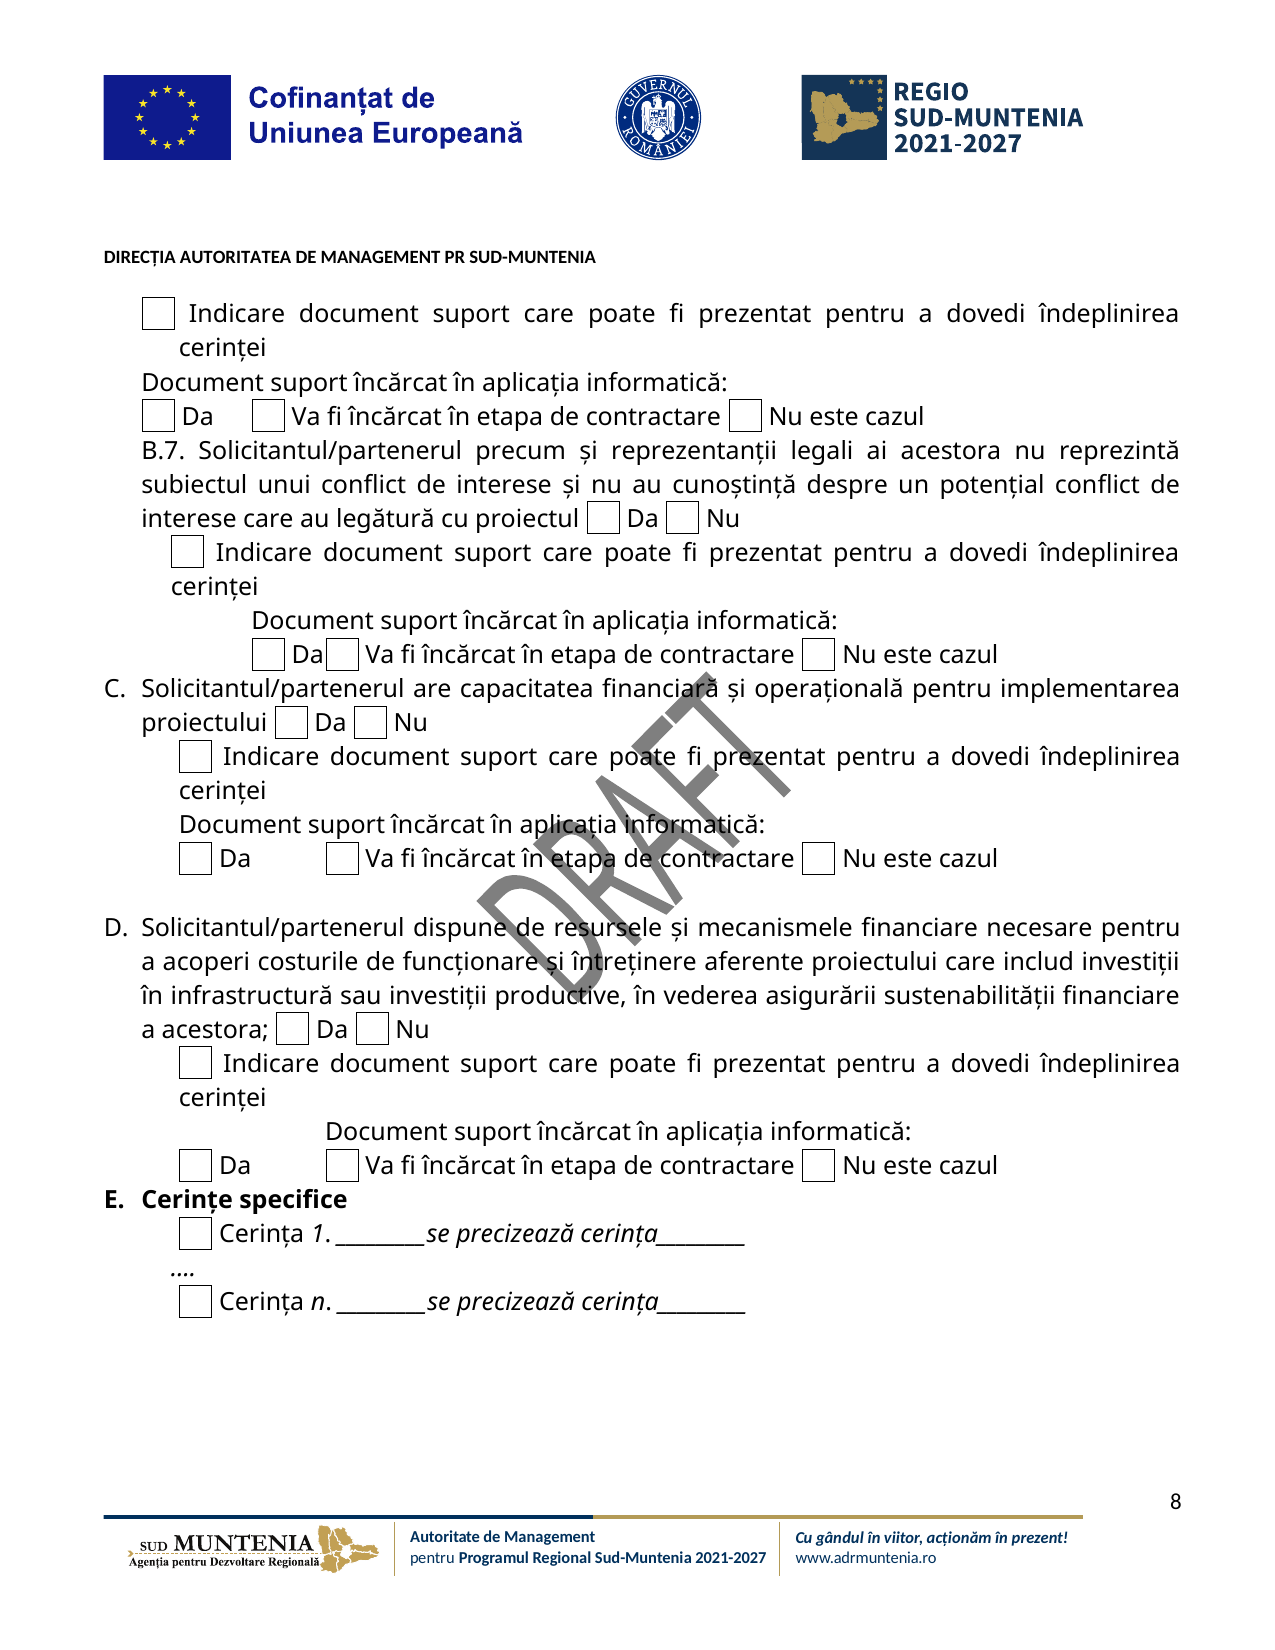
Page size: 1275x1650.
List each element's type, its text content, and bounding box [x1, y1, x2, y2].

list Indicare document suport care poate fi prezentat pentru a dovedi îndeplinirea cerinței [171, 534, 1181, 603]
list .... [171, 1250, 1181, 1284]
list Cerințe specifice [103, 1182, 1181, 1216]
list Document suport încărcat în aplicația informatică: [141, 364, 1181, 398]
list Da Va fi încărcat în etapa de contractare Nu este cazul [178, 841, 1181, 875]
list Cerința n. _________se precizează cerința_________ [178, 1284, 1181, 1318]
list Cerința 1. _________se precizează cerința_________ [178, 1216, 1181, 1250]
text B.7. Solicitantul/partenerul precum și reprezentanții legali ai acestora nu reprezintă subiectul unui conflict de interese și nu au cunoștință despre un potențial conflict de interese care au legătură cu proiectul Da Nu [141, 432, 1181, 534]
list Document suport încărcat în aplicația informatică: [171, 603, 1181, 637]
list Indicare document suport care poate fi prezentat pentru a dovedi îndeplinirea cerinței [141, 296, 1181, 364]
list Document suport încărcat în aplicația informatică: [178, 807, 1181, 841]
list Solicitantul/partenerul dispune de resursele și mecanismele financiare necesare pentru a acoperi costurile de funcționare și întreținere aferente proiectului care includ investiții în infrastructură sau investiții productive, în vederea asigurării sustenabilității financiare a acestora; Da Nu [103, 909, 1181, 1045]
list Da Va fi încărcat în etapa de contractare Nu este cazul [244, 637, 1181, 671]
list Solicitantul/partenerul are capacitatea financiară și operațională pentru implementarea proiectului Da Nu [103, 671, 1181, 739]
list Da Va fi încărcat în etapa de contractare Nu este cazul [178, 1148, 1181, 1182]
list Da Va fi încărcat în etapa de contractare Nu este cazul [141, 398, 1181, 432]
list Indicare document suport care poate fi prezentat pentru a dovedi îndeplinirea cerinței [178, 739, 1181, 807]
list Indicare document suport care poate fi prezentat pentru a dovedi îndeplinirea cerinței [178, 1045, 1181, 1113]
list Document suport încărcat în aplicația informatică: [178, 1113, 1181, 1148]
